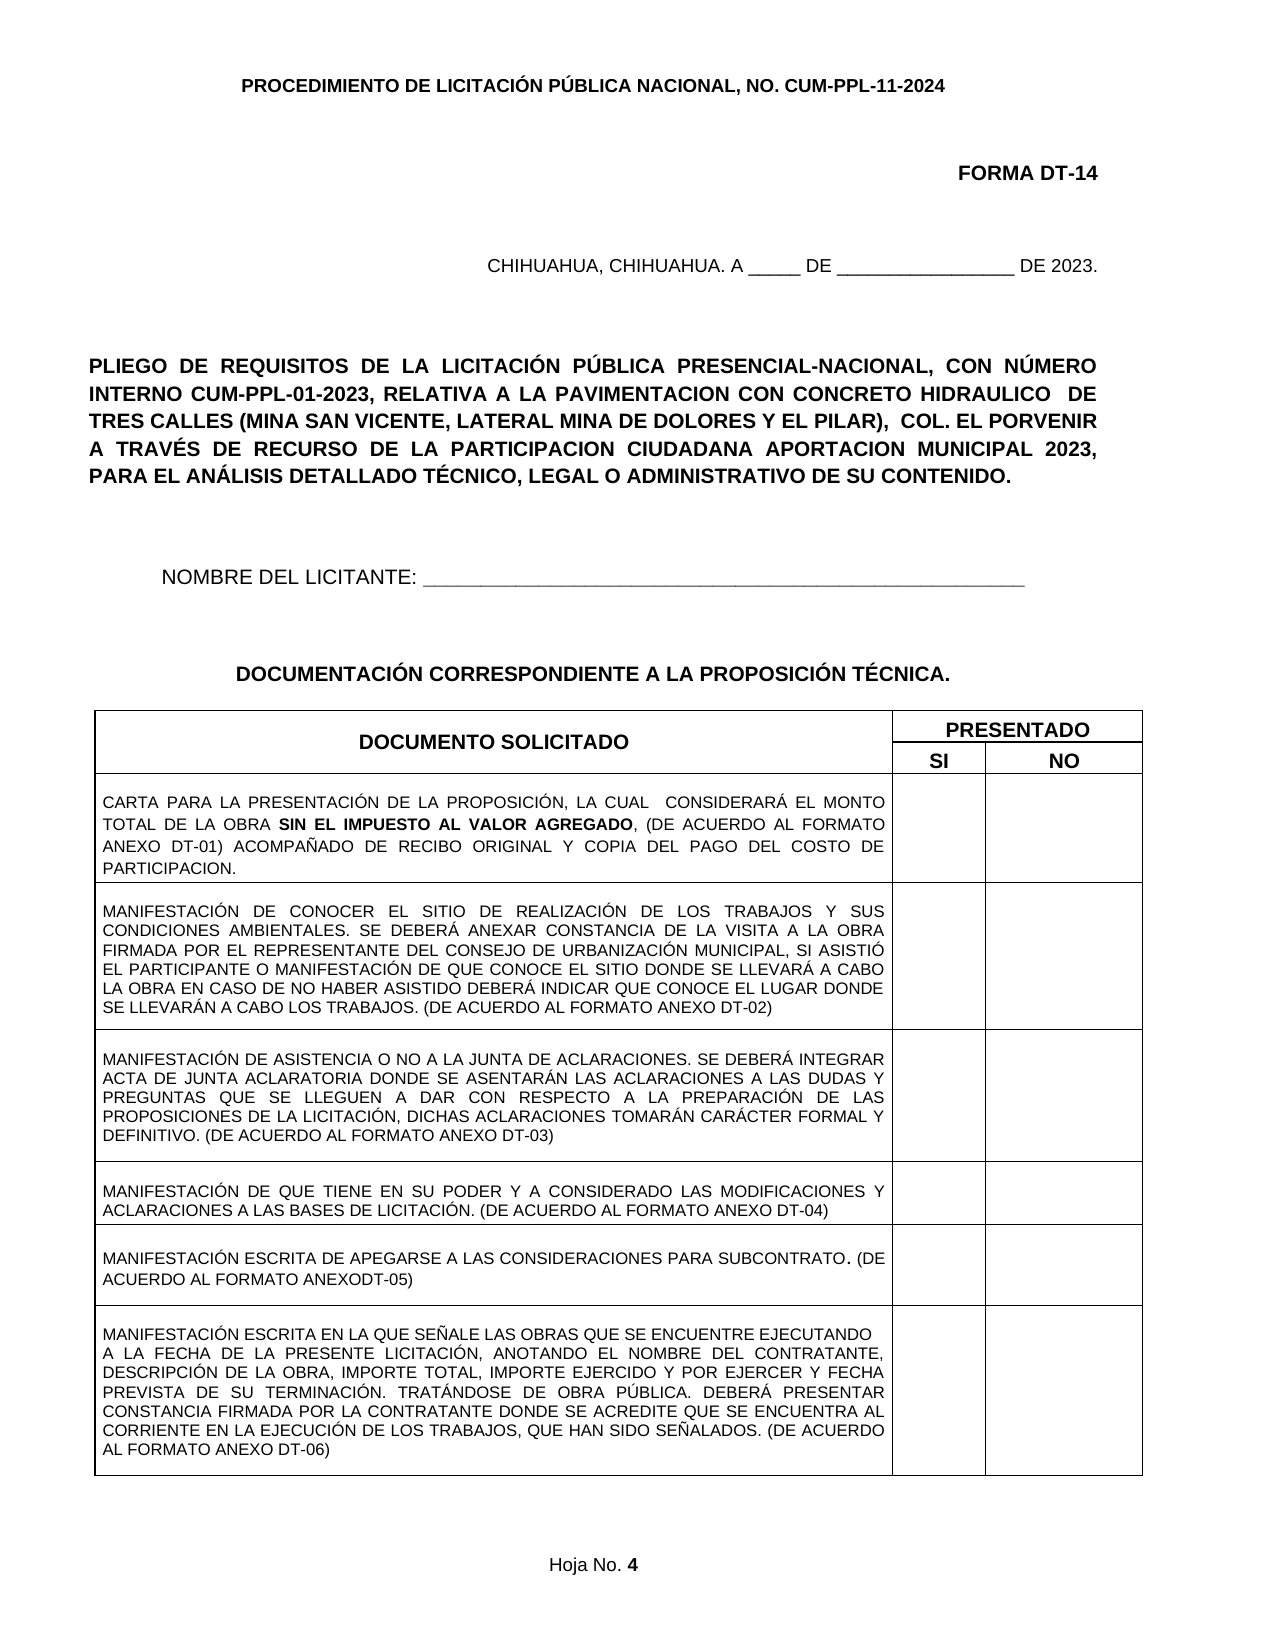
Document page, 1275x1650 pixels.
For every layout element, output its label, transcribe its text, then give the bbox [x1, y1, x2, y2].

table_cell [893, 1162, 985, 1224]
table_header PRESENTADO [893, 711, 1142, 741]
table_cell MANIFESTACIÓN DE ASISTENCIA O NO A LA JUNTA DE ACLARACIONES. SE DEBERÁ INTEGRAR ACTA DE JUNTA ACLARATORIA DONDE SE ASENTARÁN LAS ACLARACIONES A LAS DUDAS Y PREGUNTAS QUE SE LLEGUEN A DAR CON RESPECTO A LA PREPARACIÓN DE LAS PROPOSICIONES DE LA LICITACIÓN, DICHAS ACLARACIONES TOMARÁN CARÁCTER FORMAL Y DEFINITIVO. (DE ACUERDO AL FORMATO ANEXO DT-03) [96, 1030, 892, 1161]
table_cell [893, 774, 985, 882]
text FORMA DT-14 [89, 161, 1098, 185]
text PLIEGO DE REQUISITOS DE LA LICITACIÓN PÚBLICA PRESENCIAL-NACIONAL, CON NÚMERO INTERNO CUM-PPL-01-2023, RELATIVA A LA PAVIMENTACION CON CONCRETO HIDRAULICO DE TRES CALLES (MINA SAN VICENTE, LATERAL MINA DE DOLORES Y EL PILAR), COL. EL PORVENIR A TRAVÉS DE RECURSO DE LA PARTICIPACION CIUDADANA APORTACION MUNICIPAL 2023, PARA EL ANÁLISIS DETALLADO TÉCNICO, LEGAL O ADMINISTRATIVO DE SU CONTENIDO. [89, 354, 1098, 488]
text CHIHUAHUA, CHIHUAHUA. A _____ DE _________________ DE 2023. [89, 255, 1098, 277]
table_cell [893, 1030, 985, 1161]
table_cell [986, 883, 1142, 1029]
table_cell [893, 1306, 985, 1475]
table_cell MANIFESTACIÓN ESCRITA DE APEGARSE A LAS CONSIDERACIONES PARA SUBCONTRATO. (DE ACUERDO AL FORMATO ANEXODT-05) [96, 1225, 892, 1305]
table_cell MANIFESTACIÓN ESCRITA EN LA QUE SEÑALE LAS OBRAS QUE SE ENCUENTRE EJECUTANDO A LA FECHA DE LA PRESENTE LICITACIÓN, ANOTANDO EL NOMBRE DEL CONTRATANTE, DESCRIPCIÓN DE LA OBRA, IMPORTE TOTAL, IMPORTE EJERCIDO Y POR EJERCER Y FECHA PREVISTA DE SU TERMINACIÓN. TRATÁNDOSE DE OBRA PÚBLICA. DEBERÁ PRESENTAR CONSTANCIA FIRMADA POR LA CONTRATANTE DONDE SE ACREDITE QUE SE ENCUENTRA AL CORRIENTE EN LA EJECUCIÓN DE LOS TRABAJOS, QUE HAN SIDO SEÑALADOS. (DE ACUERDO AL FORMATO ANEXO DT-06) [96, 1306, 892, 1475]
table_cell MANIFESTACIÓN DE QUE TIENE EN SU PODER Y A CONSIDERADO LAS MODIFICACIONES Y ACLARACIONES A LAS BASES DE LICITACIÓN. (DE ACUERDO AL FORMATO ANEXO DT-04) [96, 1162, 892, 1224]
text DOCUMENTACIÓN CORRESPONDIENTE A LA PROPOSICIÓN TÉCNICA. [89, 662, 1098, 686]
table_cell [986, 1225, 1142, 1305]
table_cell SI [893, 743, 985, 773]
table_cell [893, 883, 985, 1029]
table_cell [986, 1030, 1142, 1161]
table_cell CARTA PARA LA PRESENTACIÓN DE LA PROPOSICIÓN, LA CUAL CONSIDERARÁ EL MONTO TOTAL DE LA OBRA SIN EL IMPUESTO AL VALOR AGREGADO, (DE ACUERDO AL FORMATO ANEXO DT-01) ACOMPAÑADO DE RECIBO ORIGINAL Y COPIA DEL PAGO DEL COSTO DE PARTICIPACION. [96, 774, 892, 882]
table_cell NO [986, 743, 1142, 773]
table_cell MANIFESTACIÓN DE CONOCER EL SITIO DE REALIZACIÓN DE LOS TRABAJOS Y SUS CONDICIONES AMBIENTALES. SE DEBERÁ ANEXAR CONSTANCIA DE LA VISITA A LA OBRA FIRMADA POR EL REPRESENTANTE DEL CONSEJO DE URBANIZACIÓN MUNICIPAL, SI ASISTIÓ EL PARTICIPANTE O MANIFESTACIÓN DE QUE CONOCE EL SITIO DONDE SE LLEVARÁ A CABO LA OBRA EN CASO DE NO HABER ASISTIDO DEBERÁ INDICAR QUE CONOCE EL LUGAR DONDE SE LLEVARÁN A CABO LOS TRABAJOS. (DE ACUERDO AL FORMATO ANEXO DT-02) [96, 883, 892, 1029]
table_cell [986, 774, 1142, 882]
table_cell [893, 1225, 985, 1305]
table_cell [986, 1162, 1142, 1224]
text NOMBRE DEL LICITANTE: ____________________________________________________ [89, 565, 1098, 589]
table_cell [986, 1306, 1142, 1475]
table_header DOCUMENTO SOLICITADO [96, 711, 892, 773]
